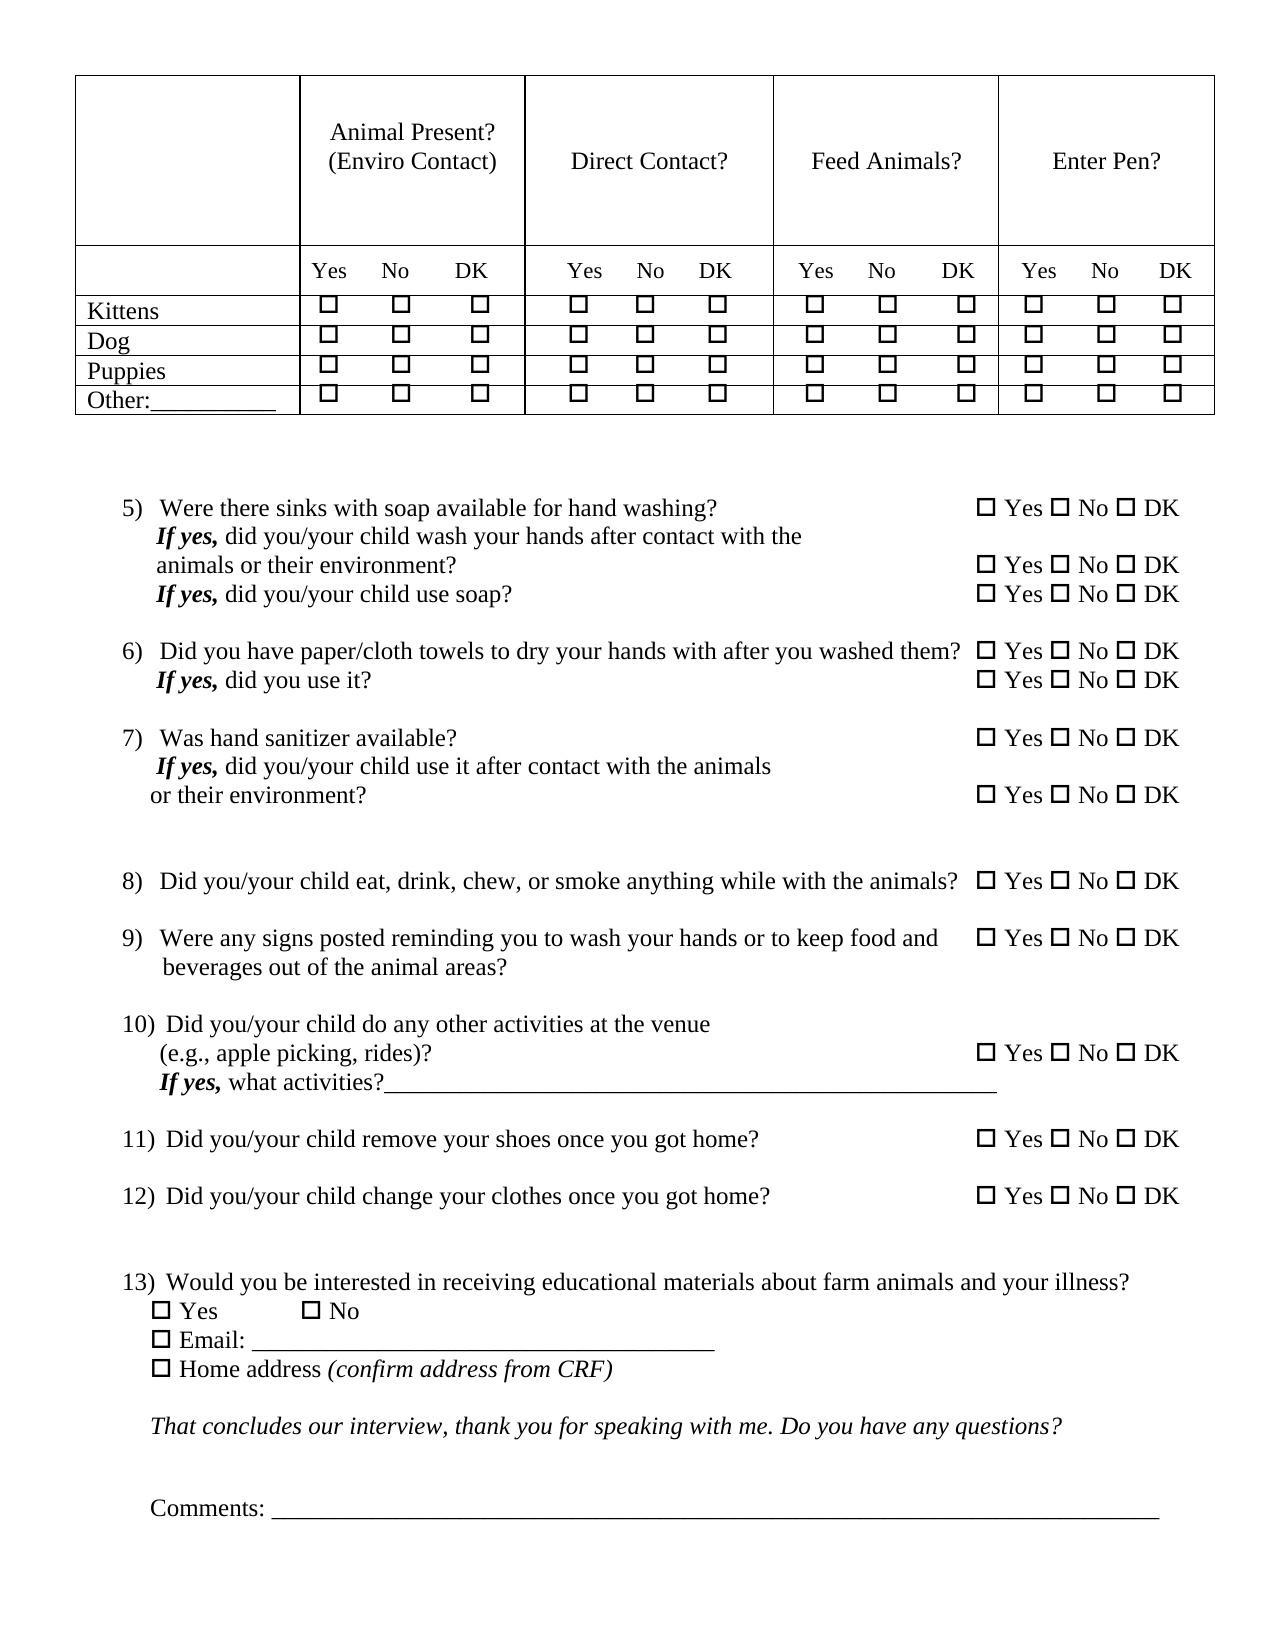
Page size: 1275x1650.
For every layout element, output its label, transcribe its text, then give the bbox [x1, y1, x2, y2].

table_cell [999, 356, 1214, 384]
table_cell Yes No DK [774, 246, 998, 295]
list Did you have paper/cloth towels to dry your hands with after you washed them? Yes No DK [122, 636, 1200, 665]
list Would you be interested in receiving educational materials about farm animals and your illness? [122, 1267, 1200, 1296]
table_cell Kittens [76, 296, 299, 325]
list Were any signs posted reminding you to wash your hands or to keep food and Yes No DK [122, 923, 1200, 952]
table_cell [526, 326, 773, 355]
list Were there sinks with soap available for hand washing? Yes No DK [122, 493, 1200, 521]
list Did you/your child do any other activities at the venue [122, 1009, 1200, 1038]
table_header Direct Contact? [526, 76, 773, 244]
table_cell [76, 246, 299, 295]
table_header Feed Animals? [774, 76, 998, 244]
table_cell Other:__________ [76, 386, 299, 414]
list If yes, did you use it? Yes No DK [150, 665, 1200, 694]
table_cell Yes No DK [999, 246, 1214, 295]
text or their environment? Yes No DK [75, 780, 1200, 838]
list Did you/your child change your clothes once you got home? Yes No DK [122, 1181, 1200, 1239]
table_cell Puppies [76, 356, 299, 384]
list Yes No [150, 1296, 1200, 1325]
table_cell [526, 386, 773, 414]
text If yes, did you/your child use soap? Yes No DK [75, 579, 1200, 608]
table_cell [526, 296, 773, 325]
list beverages out of the animal areas? [150, 952, 1200, 981]
table_cell [301, 326, 524, 355]
table_cell Yes No DK [301, 246, 524, 295]
list If yes, what activities?_________________________________________________ [159, 1067, 1200, 1096]
table_header Enter Pen? [999, 76, 1214, 244]
table_cell [774, 296, 998, 325]
table_cell [301, 386, 524, 414]
table_header Animal Present? (Enviro Contact) [301, 76, 524, 244]
table_cell [774, 356, 998, 384]
table_cell [301, 296, 524, 325]
text Comments: _______________________________________________________________________ [75, 1493, 1200, 1522]
table_header [76, 76, 299, 244]
table_cell [301, 356, 524, 384]
list (e.g., apple picking, rides)? Yes No DK [159, 1038, 1200, 1067]
table_cell Dog [76, 326, 299, 355]
text If yes, did you/your child use it after contact with the animals [75, 751, 1200, 780]
table_cell [999, 296, 1214, 325]
list Email: _____________________________________ [150, 1325, 1200, 1354]
list That concludes our interview, thank you for speaking with me. Do you have any questions? [150, 1411, 1200, 1440]
table_cell [774, 326, 998, 355]
table_cell [999, 386, 1214, 414]
text If yes, did you/your child wash your hands after contact with the [75, 521, 1200, 550]
list Did you/your child eat, drink, chew, or smoke anything while with the animals? Yes No DK [122, 866, 1200, 895]
table_cell [526, 356, 773, 384]
table_cell [999, 326, 1214, 355]
table_cell [774, 386, 998, 414]
list Did you/your child remove your shoes once you got home? Yes No DK [122, 1124, 1200, 1152]
list Was hand sanitizer available? Yes No DK [122, 723, 1200, 751]
text animals or their environment? Yes No DK [75, 550, 1200, 579]
table_cell Yes No DK [526, 246, 773, 295]
list Home address (confirm address from CRF) [150, 1354, 1200, 1382]
